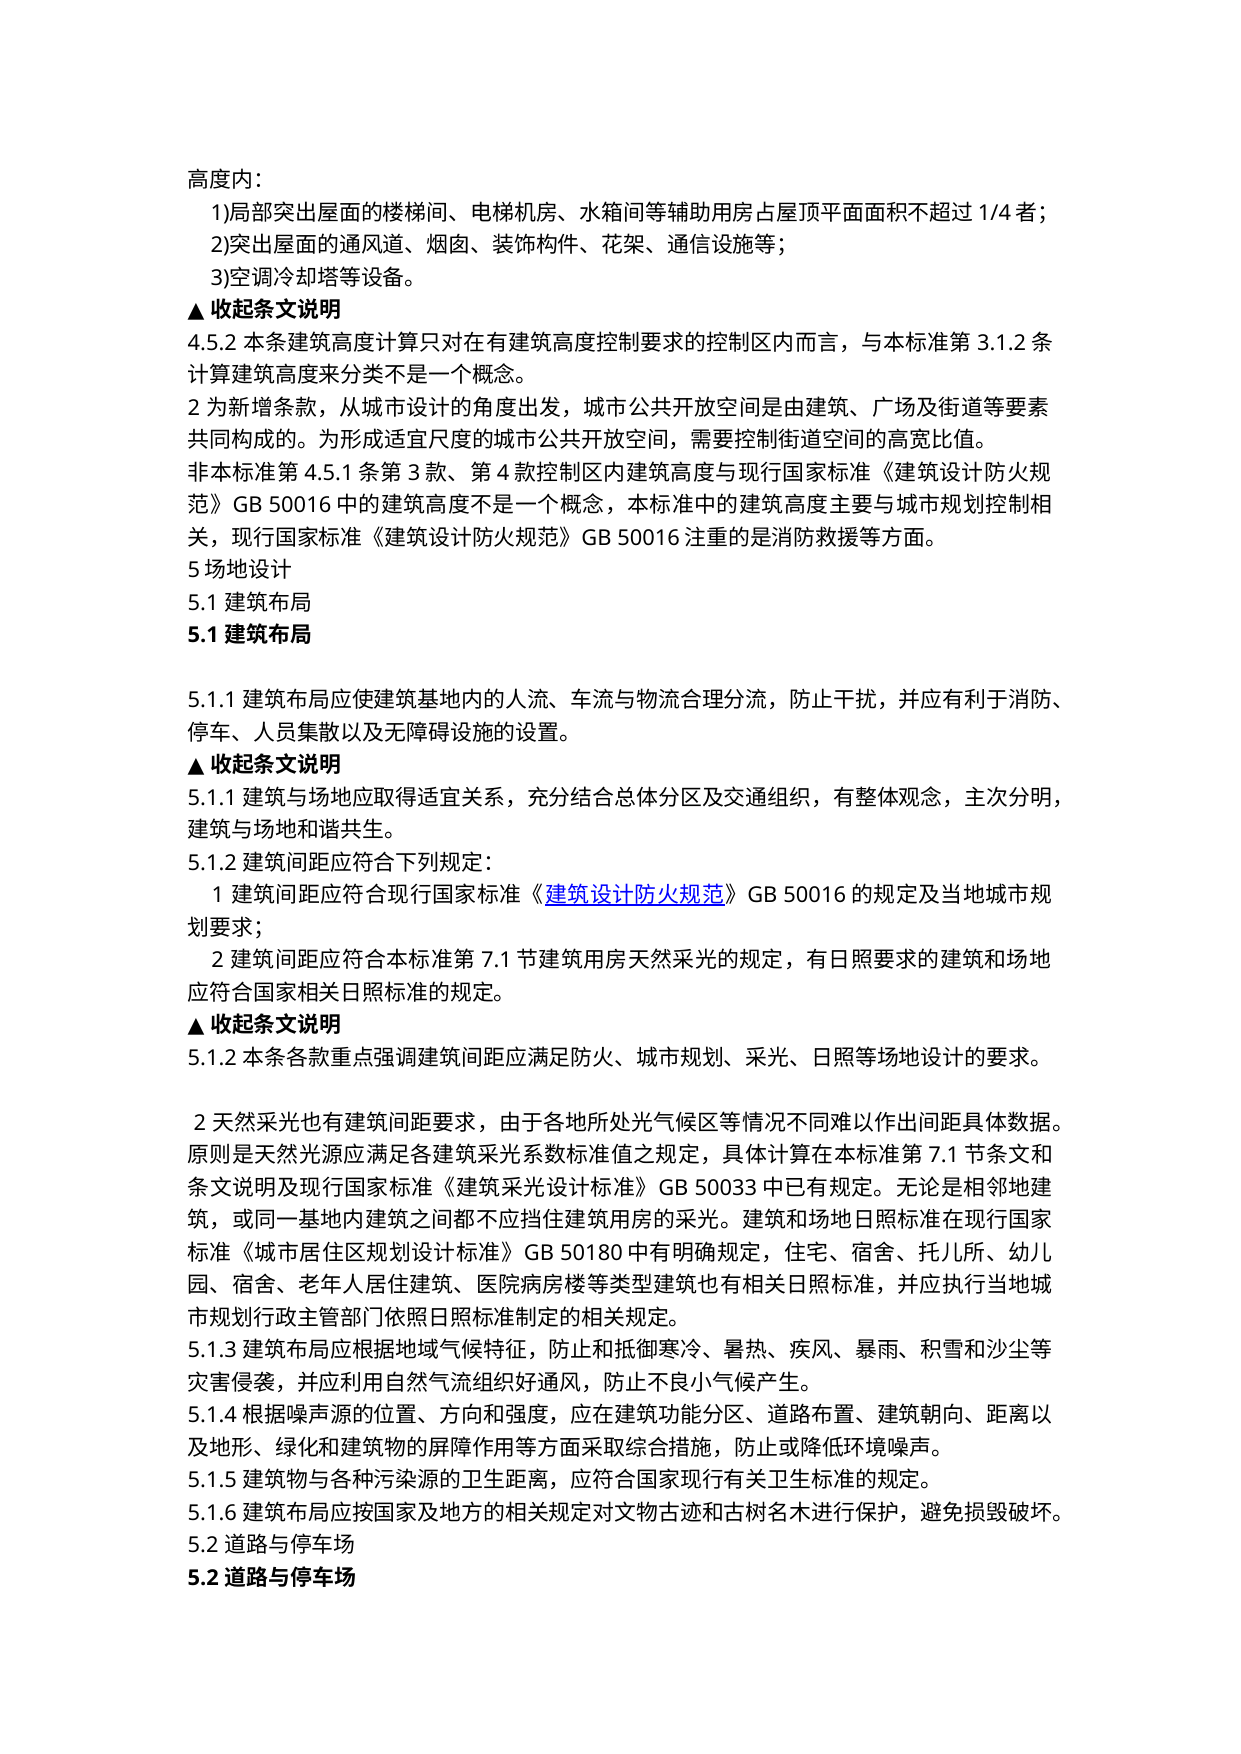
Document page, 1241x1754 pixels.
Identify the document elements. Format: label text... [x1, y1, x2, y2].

text 5.1.4 根据噪声源的位置、方向和强度，应在建筑功能分区、道路布置、建筑朝向、距离以及地形、绿化和建筑物的屏障作用等方面采取综合措施，防止或降低环境噪声。 [187, 1397, 1053, 1462]
text 5.1.6 建筑布局应按国家及地方的相关规定对文物古迹和古树名木进行保护，避免损毁破坏。 [187, 1494, 1053, 1527]
text 5.1.5 建筑物与各种污染源的卫生距离，应符合国家现行有关卫生标准的规定。 [187, 1462, 1053, 1494]
text 1 建筑间距应符合现行国家标准《建筑设计防火规范》GB 50016的规定及当地城市规划要求； [187, 877, 1053, 942]
text 2 建筑间距应符合本标准第7.1节建筑用房天然采光的规定，有日照要求的建筑和场地应符合国家相关日照标准的规定。 ▲ 收起条文说明 5.1.2 本条各款重点强调建筑间距应满足防火、城市规划、采光、日照等场地设计的要求。 2 天然采光也有建筑间距要求，由于各地所处光气候区等情况不同难以作出间距具体数据。原则是天然光源应满足各建筑采光系数标准值之规定，具体计算在本标准第7.1节条文和条文说明及现行国家标准《建筑采光设计标准》GB 50033中已有规定。无论是相邻地建筑，或同一基地内建筑之间都不应挡住建筑用房的采光。建筑和场地日照标准在现行国家标准《城市居住区规划设计标准》GB 50180中有明确规定，住宅、宿舍、托儿所、幼儿园、宿舍、老年人居住建筑、医院病房楼等类型建筑也有相关日照标准，并应执行当地城市规划行政主管部门依照日照标准制定的相关规定。 [187, 942, 1053, 1332]
text 1)局部突出屋面的楼梯间、电梯机房、水箱间等辅助用房占屋顶平面面积不超过1/4者； [187, 194, 1053, 227]
text 5.1 建筑布局 [187, 584, 1053, 617]
text 5.1.2 建筑间距应符合下列规定： [187, 844, 1053, 877]
text 5场地设计 [187, 552, 1053, 584]
text 5.1.3 建筑布局应根据地域气候特征，防止和抵御寒冷、暑热、疾风、暴雨、积雪和沙尘等灾害侵袭，并应利用自然气流组织好通风，防止不良小气候产生。 [187, 1332, 1053, 1397]
text 5.1.1 建筑布局应使建筑基地内的人流、车流与物流合理分流，防止干扰，并应有利于消防、停车、人员集散以及无障碍设施的设置。 ▲ 收起条文说明 5.1.1 建筑与场地应取得适宜关系，充分结合总体分区及交通组织，有整体观念，主次分明，建筑与场地和谐共生。 [187, 682, 1053, 844]
text 2)突出屋面的通风道、烟囱、装饰构件、花架、通信设施等； [187, 227, 1053, 259]
text 3)空调冷却塔等设备。 ▲ 收起条文说明 4.5.2 本条建筑高度计算只对在有建筑高度控制要求的控制区内而言，与本标准第3.1.2条计算建筑高度来分类不是一个概念。 2 为新增条款，从城市设计的角度出发，城市公共开放空间是由建筑、广场及街道等要素共同构成的。为形成适宜尺度的城市公共开放空间，需要控制街道空间的高宽比值。 非本标准第4.5.1条第3款、第4款控制区内建筑高度与现行国家标准《建筑设计防火规范》GB 50016中的建筑高度不是一个概念，本标准中的建筑高度主要与城市规划控制相关，现行国家标准《建筑设计防火规范》GB 50016注重的是消防救援等方面。 [187, 259, 1053, 552]
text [187, 162, 1053, 194]
text 5.2 道路与停车场 [187, 1559, 1053, 1592]
text 5.2 道路与停车场 [187, 1527, 1053, 1559]
text 5.1 建筑布局 [187, 617, 1053, 649]
